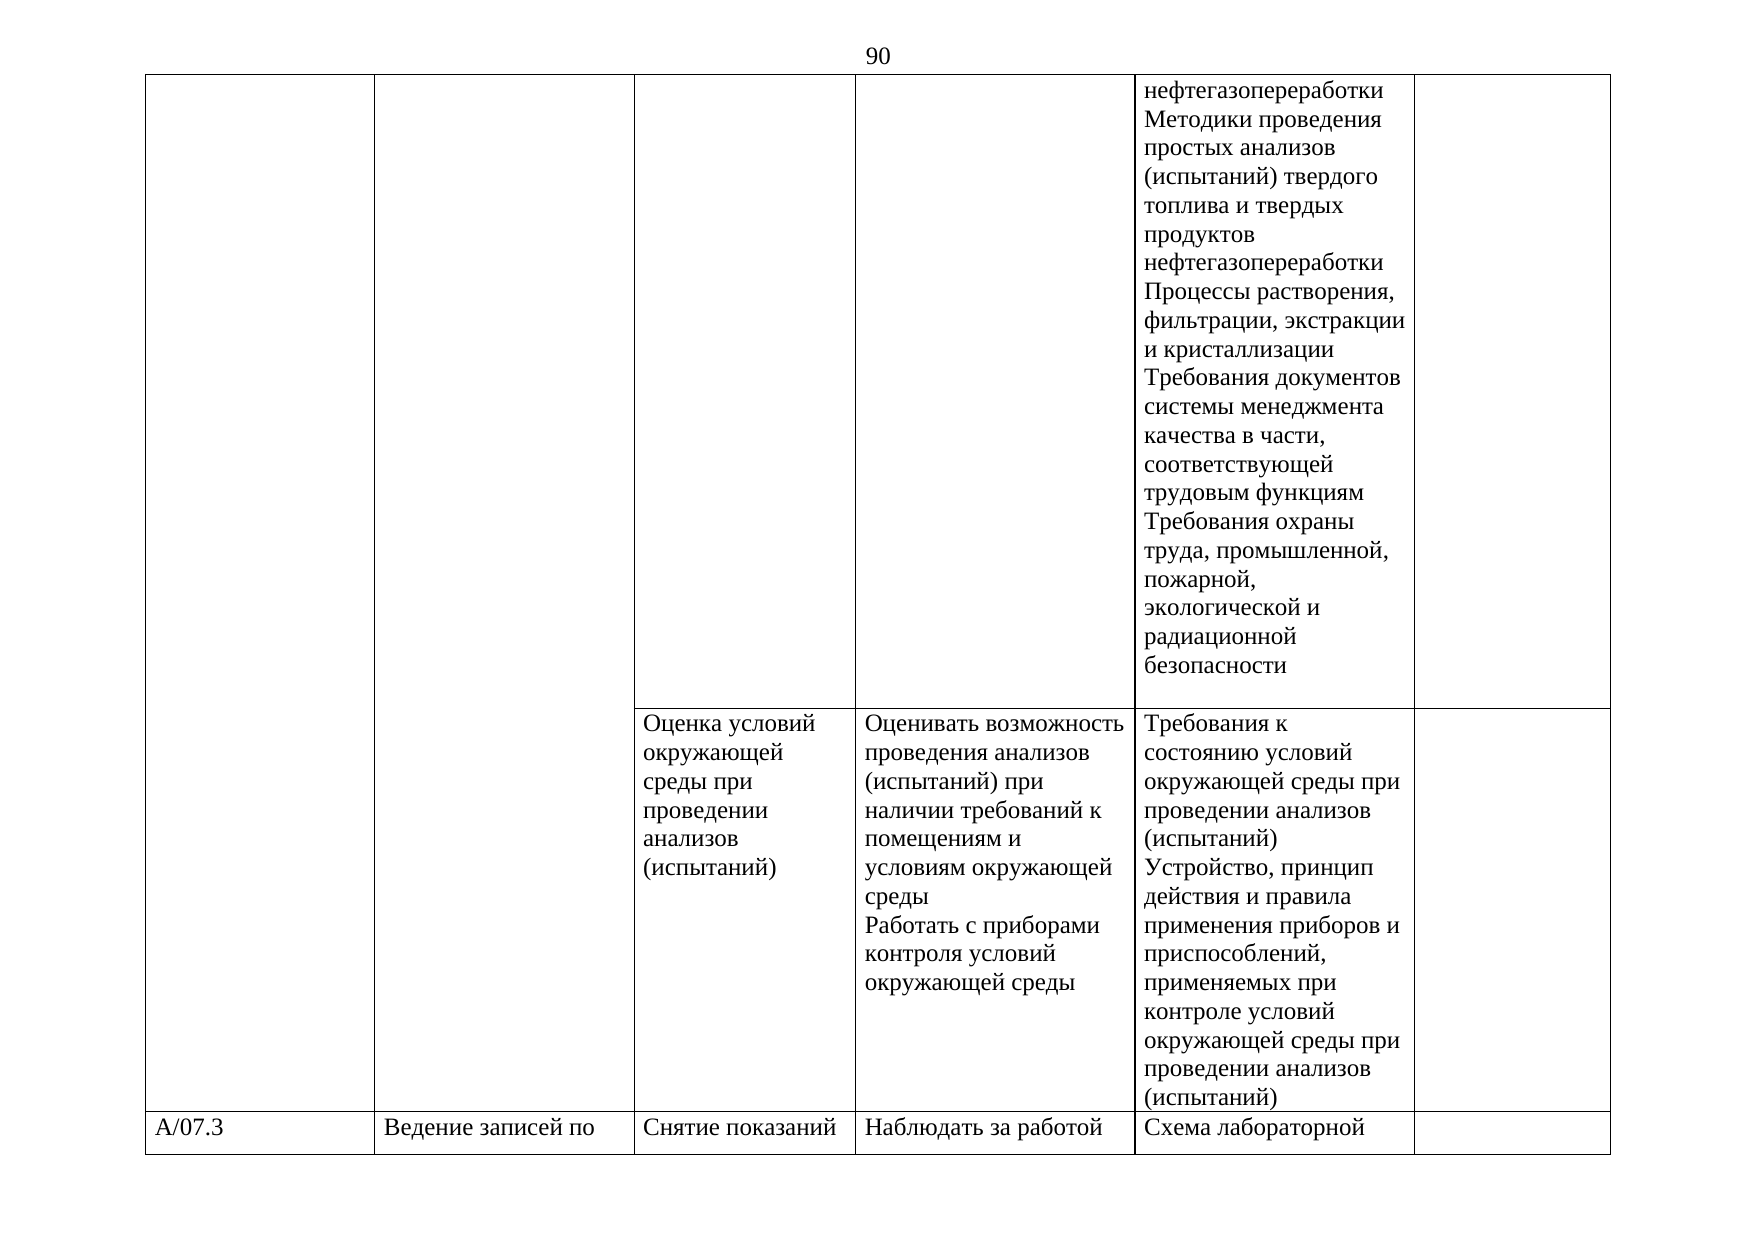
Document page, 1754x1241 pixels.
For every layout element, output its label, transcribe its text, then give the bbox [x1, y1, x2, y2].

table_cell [375, 1112, 634, 1154]
table_cell [1415, 1112, 1610, 1154]
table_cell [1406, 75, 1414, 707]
table_cell [1415, 709, 1610, 1111]
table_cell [856, 75, 1134, 707]
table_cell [635, 75, 855, 707]
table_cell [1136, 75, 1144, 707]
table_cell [635, 1112, 855, 1154]
table_cell Оценка условий окружающей среды при проведении анализов (испытаний) [635, 709, 855, 1111]
table_cell [1415, 75, 1610, 707]
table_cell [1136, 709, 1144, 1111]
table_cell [856, 1112, 1134, 1154]
table_cell Оценивать возможность проведения анализов (испытаний) при наличии требований к помещениям и условиям окружающей среды Работать с приборами контроля условий окружающей среды [856, 709, 1134, 1111]
table_cell A/07.3 [146, 1112, 374, 1154]
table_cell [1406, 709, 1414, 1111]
